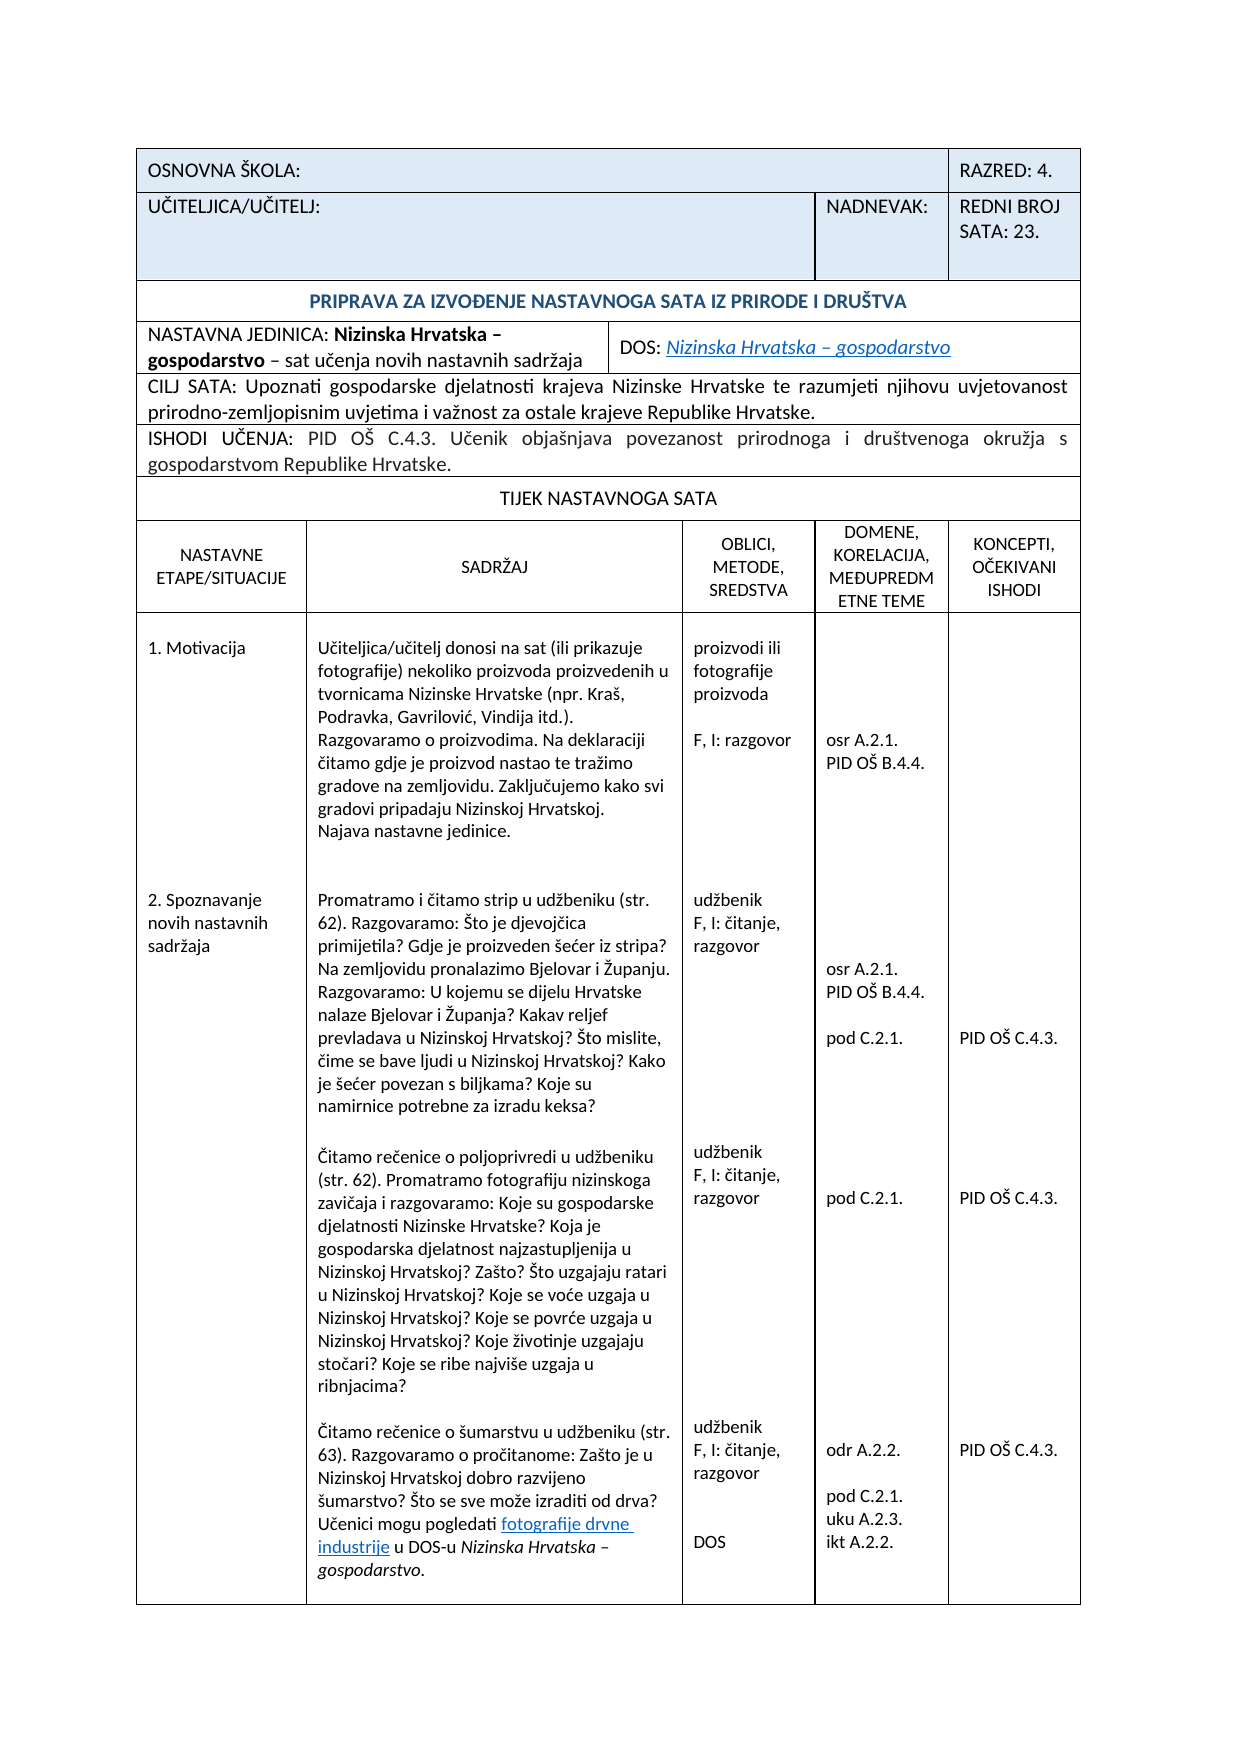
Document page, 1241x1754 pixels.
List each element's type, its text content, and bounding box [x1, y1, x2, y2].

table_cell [949, 613, 1080, 1604]
table_cell KONCEPTI, OČEKIVANI ISHODI [949, 521, 1080, 612]
table_cell OBLICI, METODE, SREDSTVA [683, 521, 814, 612]
table_cell DOS: Nizinska Hrvatska – gospodarstvo [609, 322, 1080, 372]
table_cell NASTAVNA JEDINICA: Nizinska Hrvatska – gospodarstvo – sat učenja novih nastavnih sadržaja [137, 322, 608, 372]
table_cell UČITELJICA/UČITELJ: [137, 193, 814, 279]
table_cell REDNI BROJ SATA: 23. [949, 193, 1080, 279]
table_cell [307, 613, 682, 1604]
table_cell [816, 613, 948, 1604]
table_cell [683, 613, 814, 1604]
table_cell SADRŽAJ [307, 521, 682, 612]
table_cell ISHODI UČENJA: PID OŠ C.4.3. Učenik objašnjava povezanost prirodnoga i društvenoga okružja s gospodarstvom Republike Hrvatske. [452, 425, 1080, 476]
table_cell TIJEK NASTAVNOGA SATA [137, 477, 1080, 519]
table_cell CILJ SATA: Upoznati gospodarske djelatnosti krajeva Nizinske Hrvatske te razumjeti njihovu uvjetovanost prirodno-zemljopisnim uvjetima i važnost za ostale krajeve Republike Hrvatske. [137, 374, 1080, 424]
table_cell NADNEVAK: [816, 193, 948, 279]
table_header OSNOVNA ŠKOLA: [137, 149, 948, 192]
table_cell DOMENE, KORELACIJA, MEĐUPREDMETNE TEME [816, 521, 948, 612]
table_header RAZRED: 4. [949, 149, 1080, 192]
table_cell NASTAVNE ETAPE/SITUACIJE [137, 521, 306, 612]
table_cell ISHODI UČENJA: PID OŠ C.4.3. Učenik objašnjava povezanost prirodnoga i društvenoga okružja s gospodarstvom Republike Hrvatske. [137, 425, 308, 476]
table_cell PRIPRAVA ZA IZVOĐENJE NASTAVNOGA SATA IZ PRIRODE I DRUŠTVA [137, 281, 1080, 321]
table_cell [137, 613, 306, 1604]
